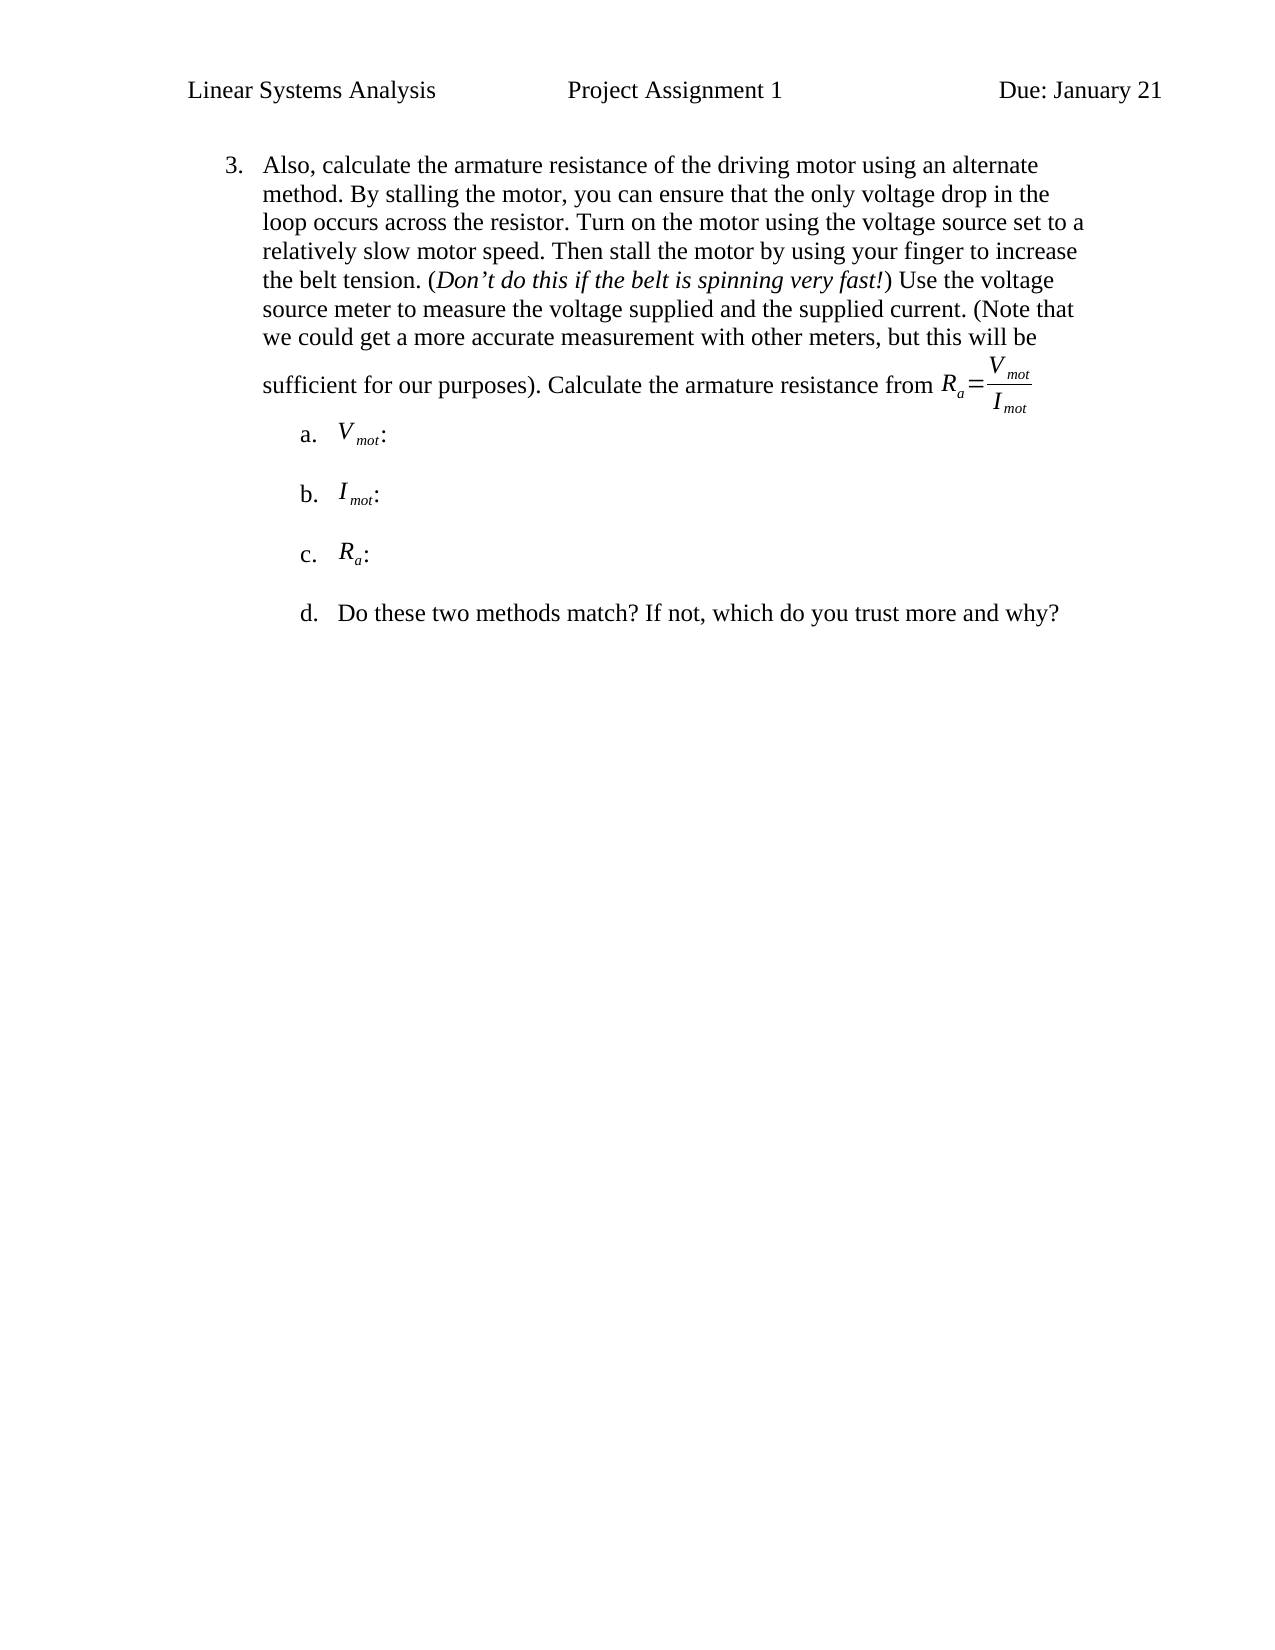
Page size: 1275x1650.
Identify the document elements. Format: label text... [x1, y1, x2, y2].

list Do these two methods match? If not, which do you trust more and why? [300, 598, 1087, 627]
list : [300, 418, 1087, 449]
list : [300, 478, 1087, 509]
list : [300, 538, 1087, 569]
list Also, calculate the armature resistance of the driving motor using an alternate method. By stalling the motor, you can ensure that the only voltage drop in the loop occurs across the resistor. Turn on the motor using the voltage source set to a relatively slow motor speed. Then stall the motor by using your finger to increase the belt tension. (Don’t do this if the belt is spinning very fast!) Use the voltage source meter to measure the voltage supplied and the supplied current. (Note that we could get a more accurate measurement with other meters, but this will be sufficient for our purposes). Calculate the armature resistance from [225, 150, 1087, 418]
